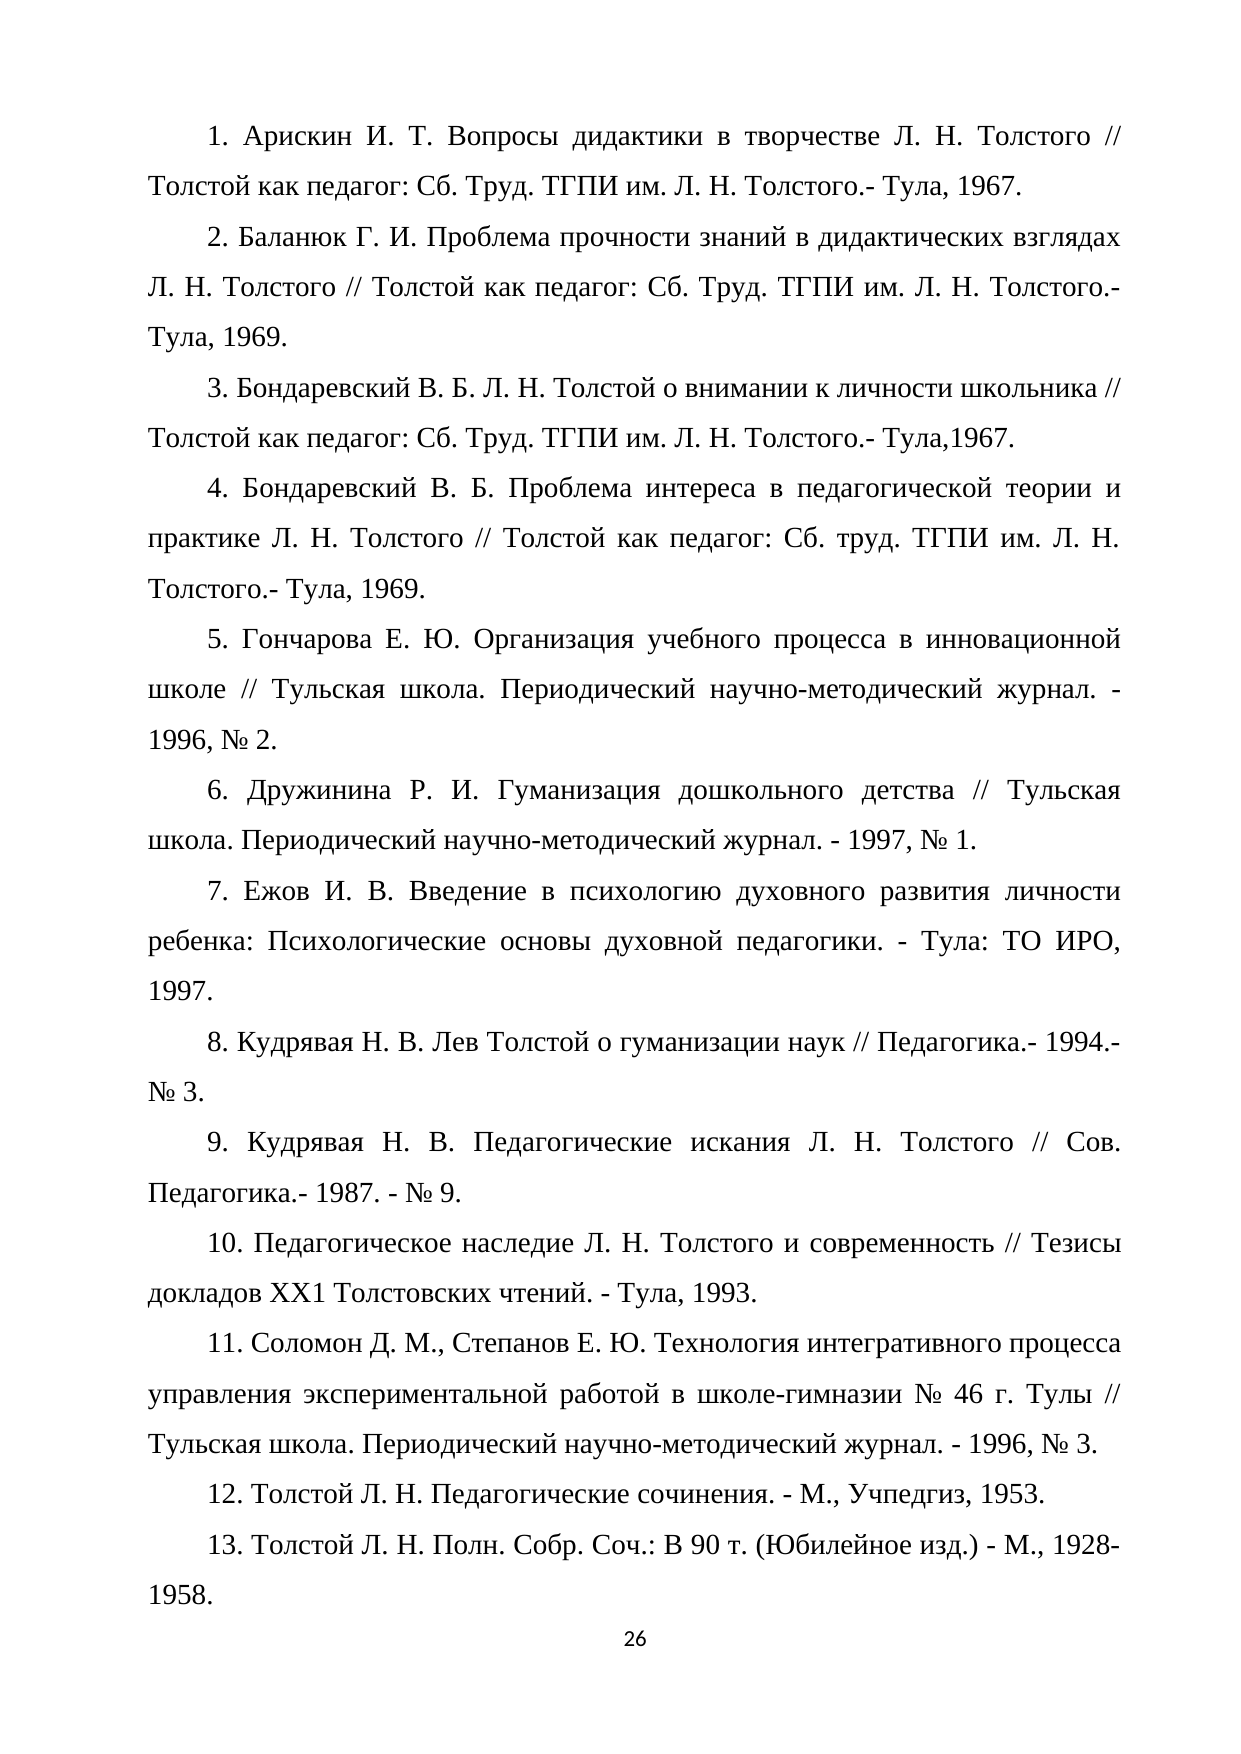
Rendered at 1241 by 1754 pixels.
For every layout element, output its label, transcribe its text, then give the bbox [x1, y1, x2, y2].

text 7. Ежов И. В. Введение в психологию духовного развития личности ребенка: Психологические основы духовной педагогики. - Тула: ТО ИРО, 1997. [148, 873, 1122, 1007]
text 2. Баланюк Г. И. Проблема прочности знаний в дидактических взглядах Л. Н. Толстого // Толстой как педагог: Сб. Труд. ТГПИ им. Л. Н. Толстого.- Тула, 1969. [148, 219, 1122, 353]
text 11. Соломон Д. М., Степанов Е. Ю. Технология интегративного процесса управления экспериментальной работой в школе-гимназии № 46 г. Тулы // Тульская школа. Периодический научно-методический журнал. - 1996, № 3. [148, 1326, 1122, 1460]
text 1. Арискин И. Т. Вопросы дидактики в творчестве Л. Н. Толстого // Толстой как педагог: Сб. Труд. ТГПИ им. Л. Н. Толстого.- Тула, 1967. [148, 118, 1122, 202]
text 3. Бондаревский В. Б. Л. Н. Толстой о внимании к личности школьника // Толстой как педагог: Сб. Труд. ТГПИ им. Л. Н. Толстого.- Тула,1967. [148, 370, 1122, 453]
text 13. Толстой Л. Н. Полн. Собр. Соч.: В 90 т. (Юбилейное изд.) - М., 1928-1958. [148, 1527, 1122, 1611]
text 4. Бондаревский В. Б. Проблема интереса в педагогической теории и практике Л. Н. Толстого // Толстой как педагог: Сб. труд. ТГПИ им. Л. Н. Толстого.- Тула, 1969. [148, 470, 1122, 604]
text 9. Кудрявая Н. В. Педагогические искания Л. Н. Толстого // Сов. Педагогика.- 1987. - № 9. [148, 1124, 1122, 1208]
text 8. Кудрявая Н. В. Лев Толстой о гуманизации наук // Педагогика.- 1994.- № 3. [148, 1024, 1122, 1108]
text 10. Педагогическое наследие Л. Н. Толстого и современность // Тезисы докладов ХХ1 Толстовских чтений. - Тула, 1993. [148, 1225, 1122, 1309]
text 5. Гончарова Е. Ю. Организация учебного процесса в инновационной школе // Тульская школа. Периодический научно-методический журнал. - 1996, № 2. [148, 621, 1122, 755]
text 6. Дружинина Р. И. Гуманизация дошкольного детства // Тульская школа. Периодический научно-методический журнал. - 1997, № 1. [148, 772, 1122, 856]
text 12. Толстой Л. Н. Педагогические сочинения. - М., Учпедгиз, 1953. [148, 1477, 1122, 1510]
